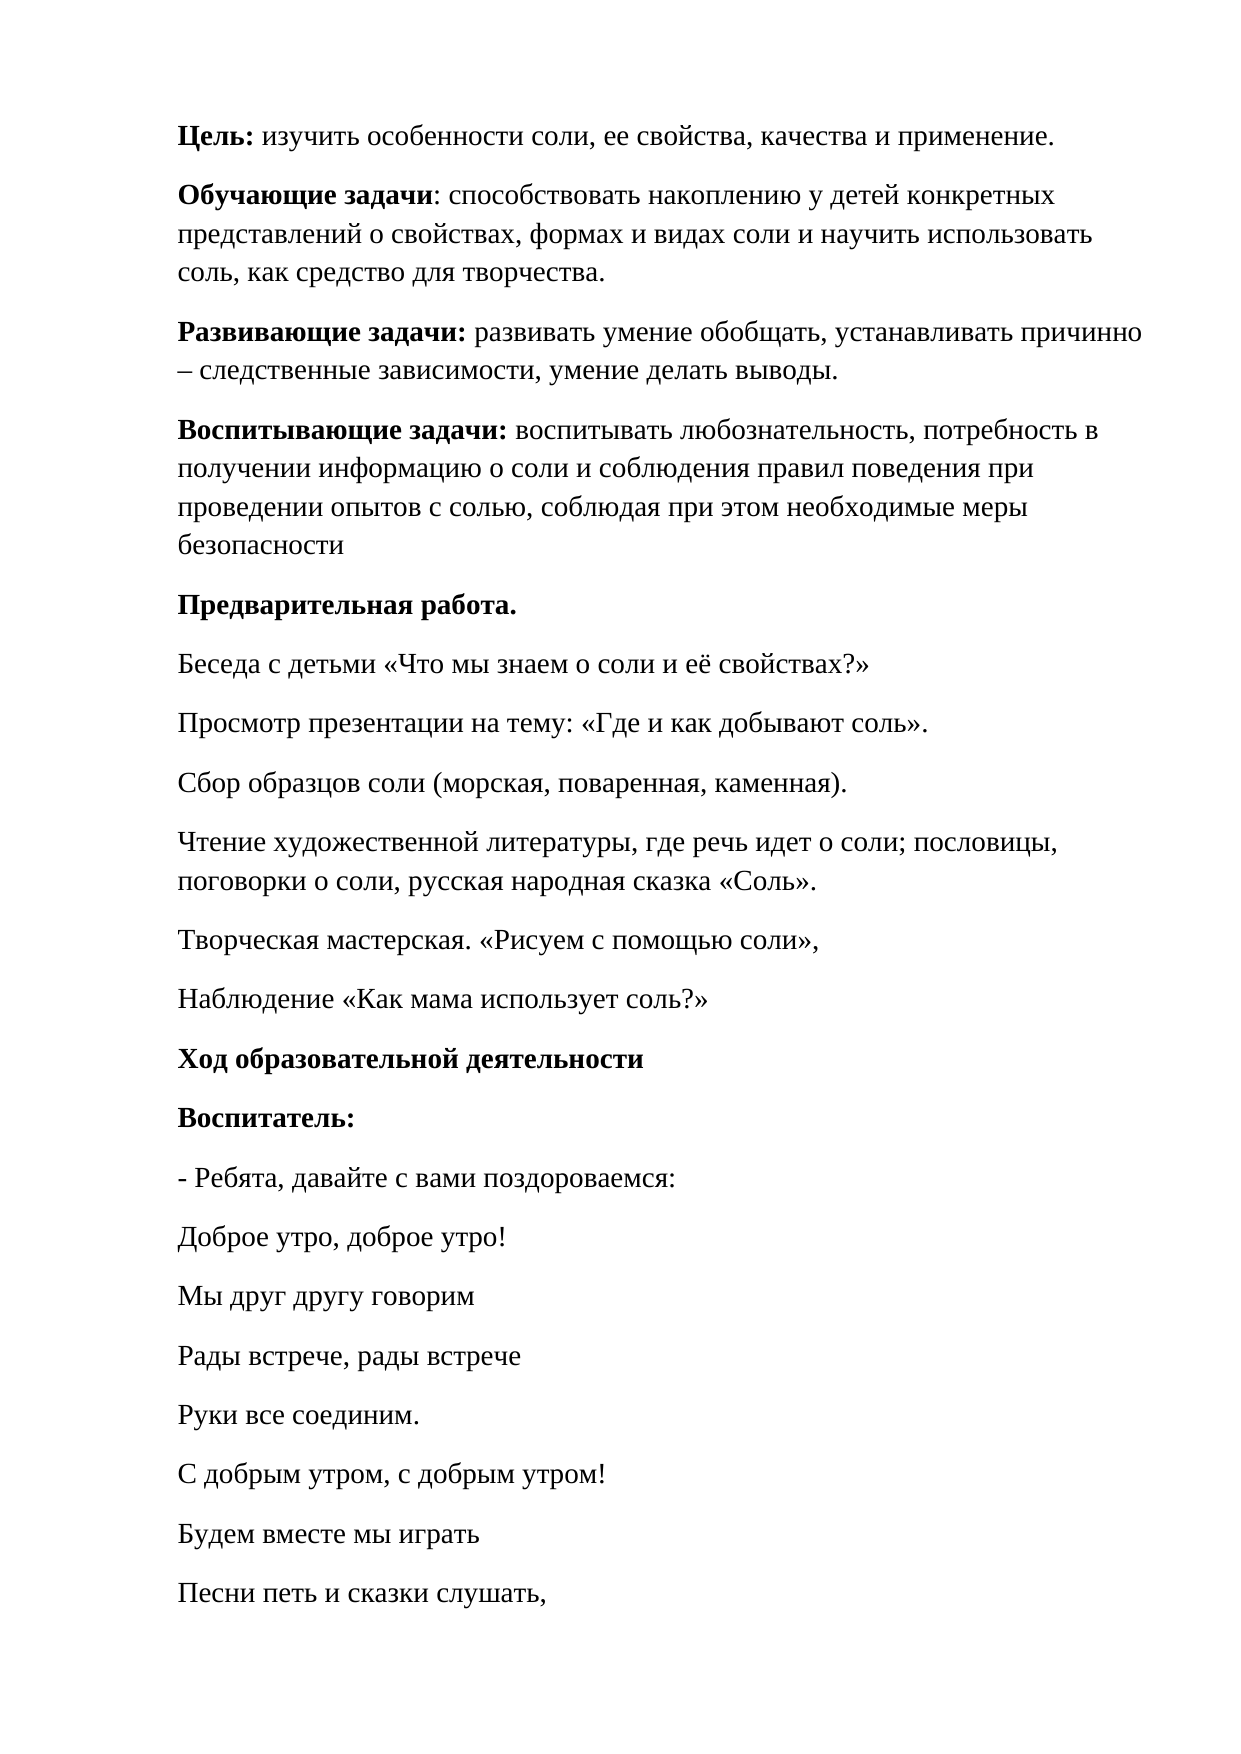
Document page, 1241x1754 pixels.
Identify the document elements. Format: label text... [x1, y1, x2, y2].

text Сбор образцов соли (морская, поваренная, каменная). [177, 765, 1152, 798]
text Рады встрече, рады встрече [177, 1338, 1152, 1371]
text - Ребята, давайте с вами поздороваемся: [177, 1160, 1152, 1193]
text Мы друг другу говорим [177, 1278, 1152, 1312]
text С добрым утром, с добрым утром! [177, 1457, 1152, 1490]
text Ход образовательной деятельности [177, 1041, 1152, 1074]
text Обучающие задачи: способствовать накоплению у детей конкретных представлений о свойствах, формах и видах соли и научить использовать соль, как средство для творчества. [177, 177, 1152, 288]
text Руки все соединим. [177, 1397, 1152, 1431]
text Будем вместе мы играть [177, 1516, 1152, 1549]
text Просмотр презентации на тему: «Где и как добывают соль». [177, 706, 1152, 739]
text Чтение художественной литературы, где речь идет о соли; пословицы, поговорки о соли, русская народная сказка «Соль». [177, 824, 1152, 896]
text Предварительная работа. [177, 587, 1152, 620]
text Беседа с детьми «Что мы знаем о соли и её свойствах?» [177, 646, 1152, 680]
text Доброе утро, доброе утро! [177, 1219, 1152, 1253]
text Наблюдение «Как мама использует соль?» [177, 982, 1152, 1015]
text Песни петь и сказки слушать, [177, 1575, 1152, 1609]
text Цель: изучить особенности соли, ее свойства, качества и применение. [177, 118, 1152, 152]
text Воспитатель: [177, 1100, 1152, 1134]
text Развивающие задачи: развивать умение обобщать, устанавливать причинно – следственные зависимости, умение делать выводы. [177, 314, 1152, 386]
text Воспитывающие задачи: воспитывать любознательность, потребность в получении информацию о соли и соблюдения правил поведения при проведении опытов с солью, соблюдая при этом необходимые меры безопасности [177, 412, 1152, 561]
text Творческая мастерская. «Рисуем с помощью соли», [177, 922, 1152, 956]
